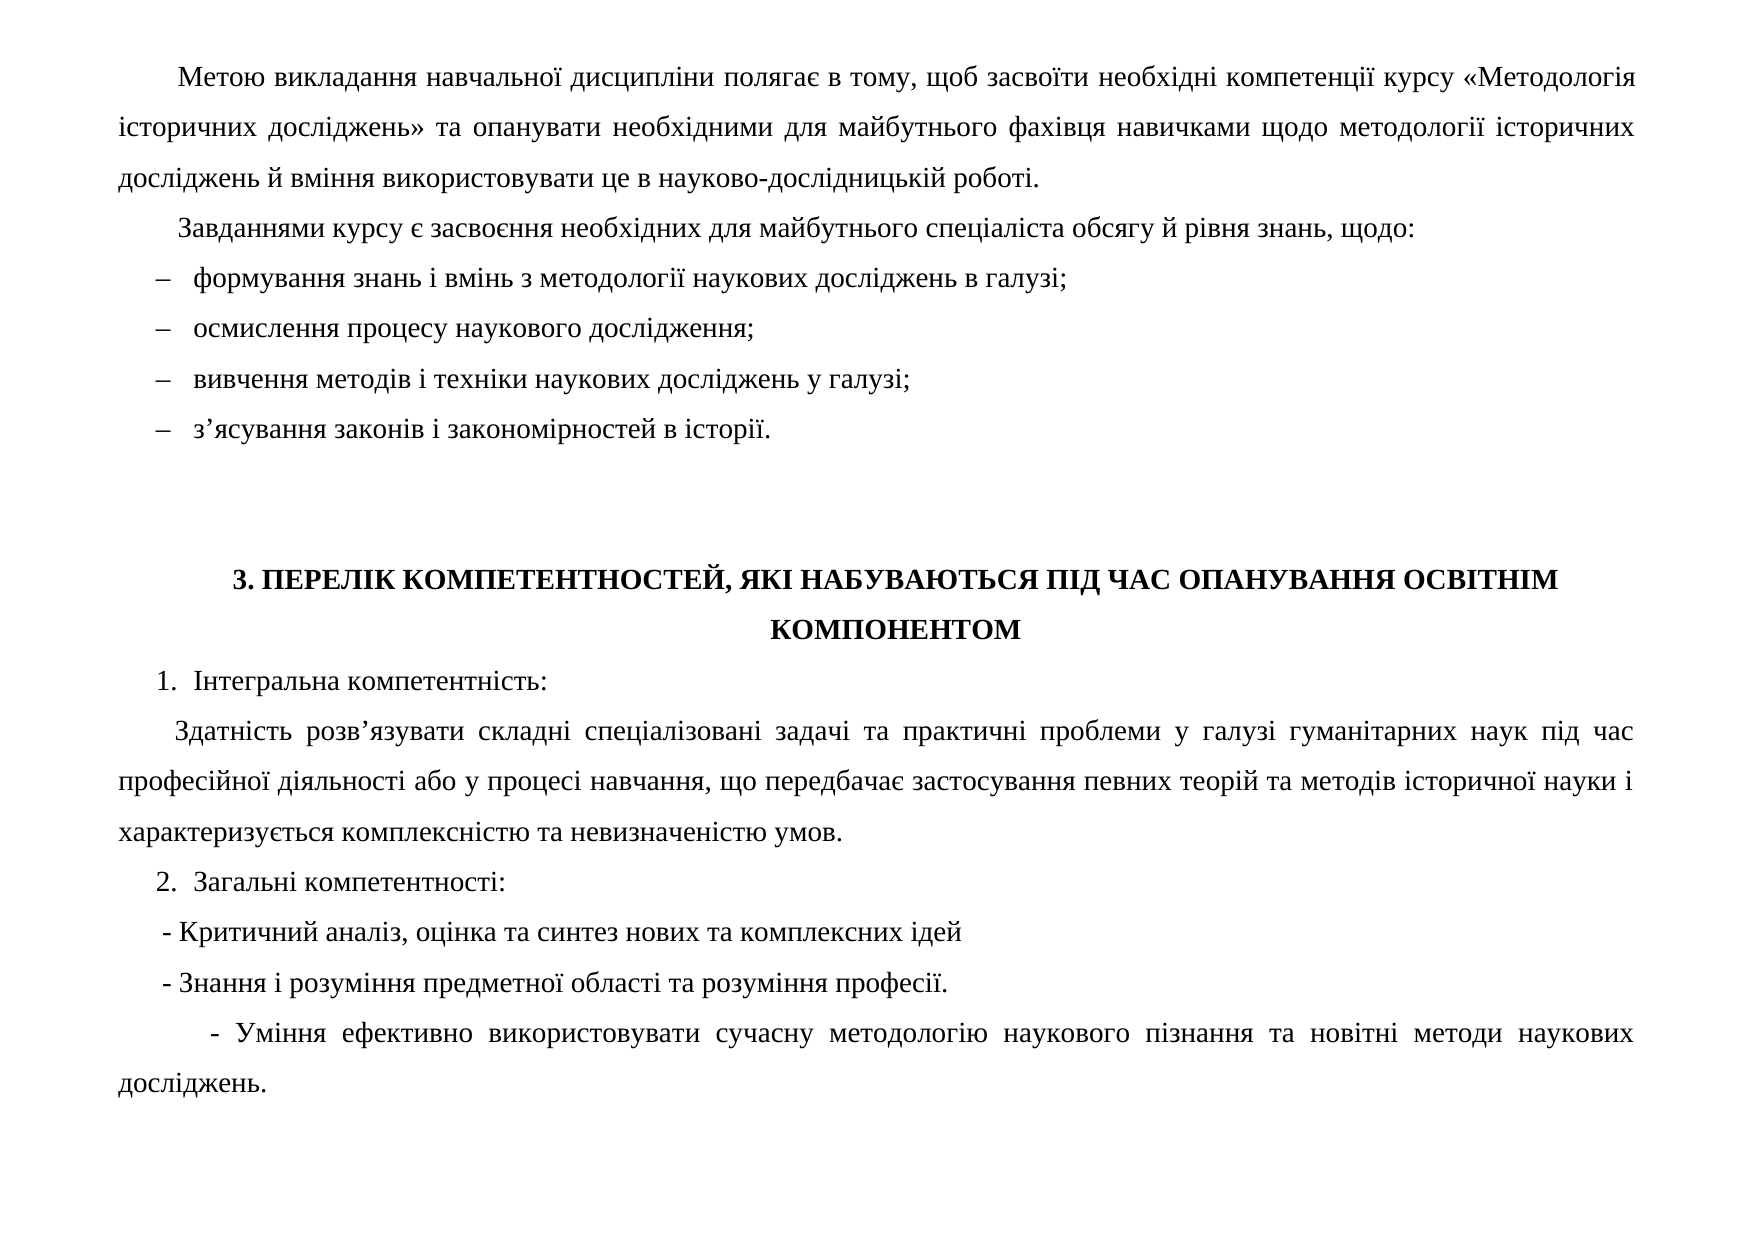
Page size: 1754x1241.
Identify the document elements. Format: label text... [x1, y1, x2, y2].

text Метою викладання навчальної дисципліни полягає в тому, щоб засвоїти необхідні компетенції курсу «Методологія історичних досліджень» та опанувати необхідними для майбутнього фахівця навичками щодо методології історичних досліджень й вміння використовувати це в науково-дослідницькій роботі. [118, 59, 1636, 193]
text - Знання і розуміння предметної області та розуміння професії. [118, 965, 1636, 998]
list формування знань і вмінь з методології наукових досліджень в галузі; [156, 260, 1636, 294]
text Завданнями курсу є засвоєння необхідних для майбутнього спеціаліста обсягу й рівня знань, щодо: [118, 210, 1636, 243]
list осмислення процесу наукового дослідження; [156, 311, 1636, 344]
list з’ясування законів і закономірностей в історії. [156, 411, 1636, 445]
list Інтегральна компетентність: [156, 663, 1636, 696]
text - Критичний аналіз, оцінка та синтез нових та комплексних ідей [118, 914, 1636, 948]
list Загальні компетентності: [156, 864, 1636, 898]
text Здатність розв’язувати складні спеціалізовані задачі та практичні проблеми у галузі гуманітарних наук під час професійної діяльності або у процесі навчання, що передбачає застосування певних теорій та методів історичної науки і характеризується комплексністю та невизначеністю умов. [118, 713, 1636, 847]
text - Уміння ефективно використовувати сучасну методологію наукового пізнання та новітні методи наукових досліджень. [118, 1015, 1636, 1099]
text 3. ПЕРЕЛІК КОМПЕТЕНТНОСТЕЙ, ЯКІ НАБУВАЮТЬСЯ ПІД ЧАС ОПАНУВАННЯ ОСВІТНІМ КОМПОНЕНТОМ [156, 562, 1636, 646]
list вивчення методів і техніки наукових досліджень у галузі; [156, 361, 1636, 394]
